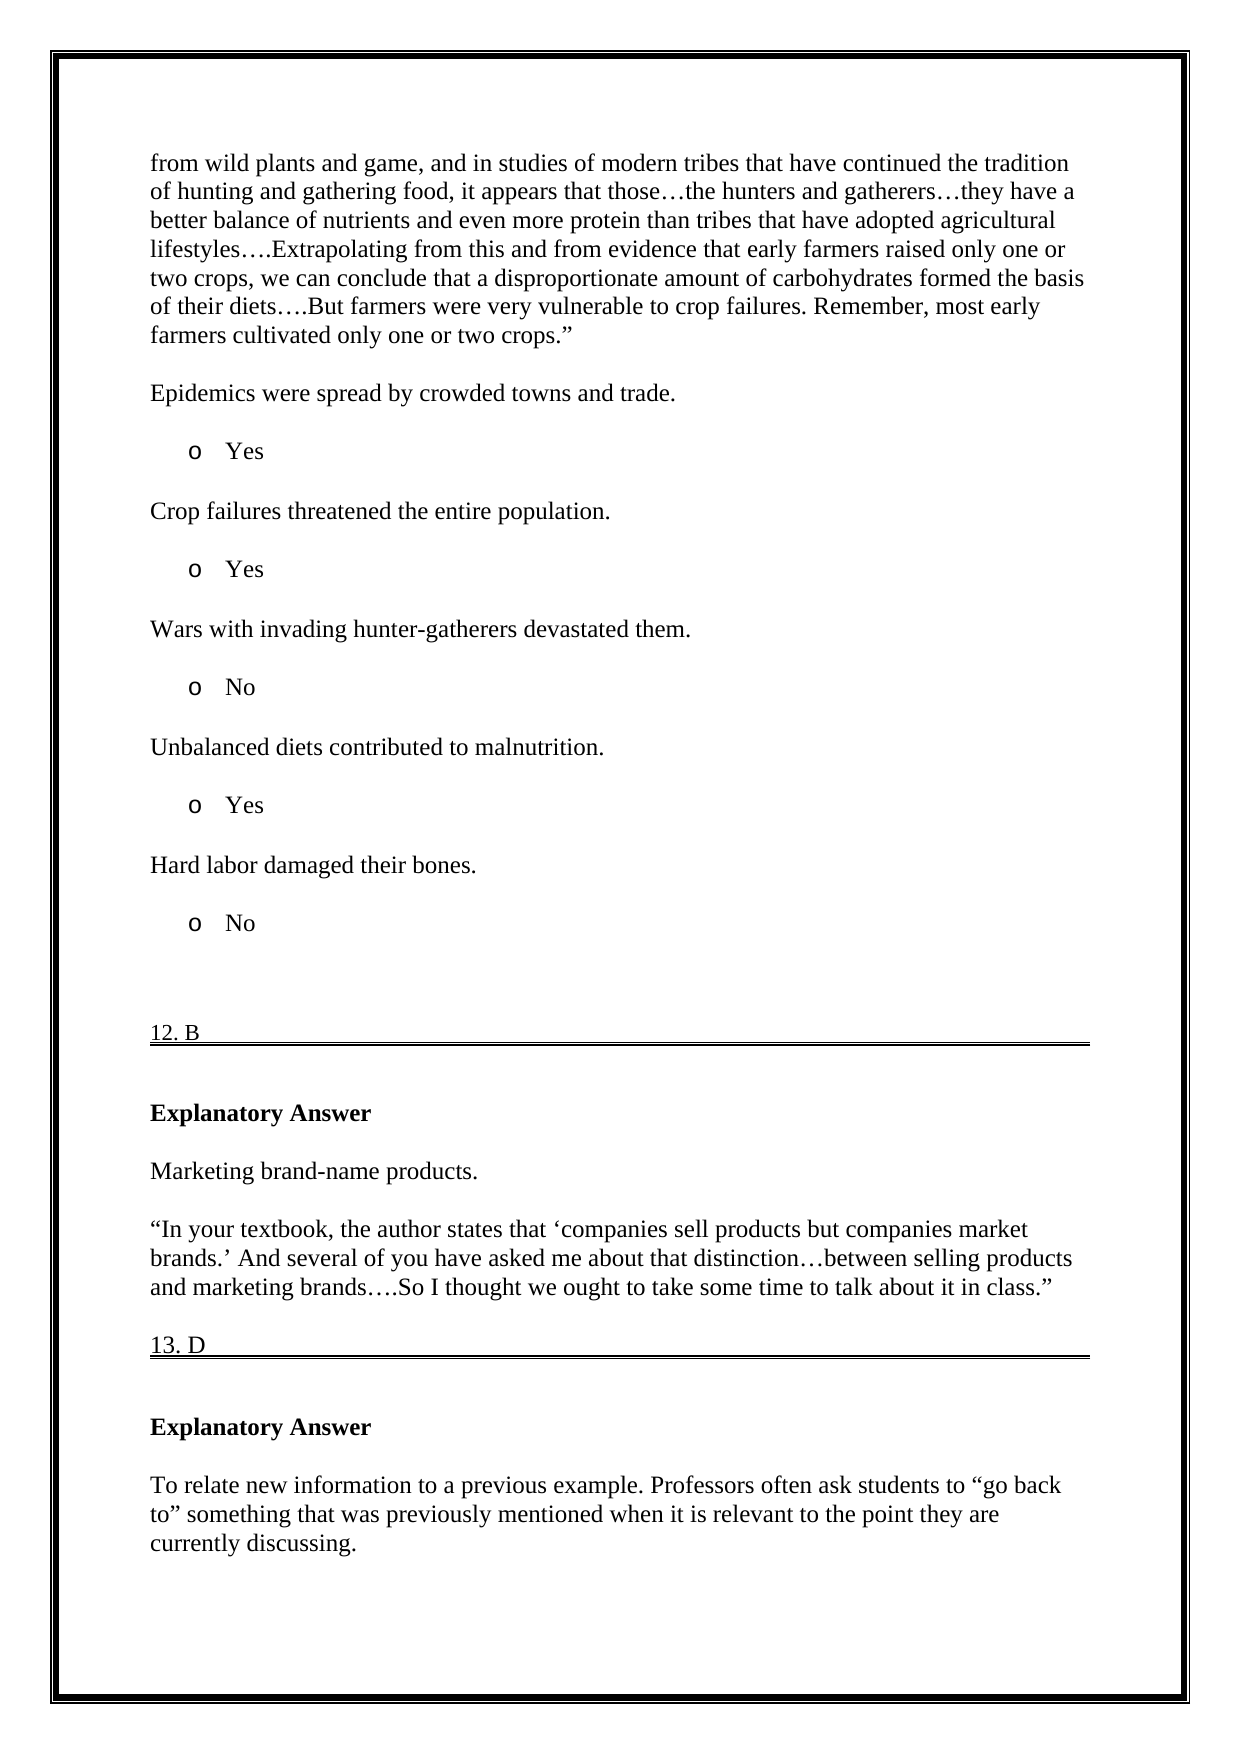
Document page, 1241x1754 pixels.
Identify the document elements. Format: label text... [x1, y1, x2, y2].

text “In your textbook, the author states that ‘companies sell products but companies market brands.’ And several of you have asked me about that distinction…between selling products and marketing brands….So I thought we ought to take some time to talk about it in class.” [150, 1214, 1090, 1301]
text Hard labor damaged their bones. [150, 850, 1090, 878]
text Crop failures threatened the entire population. [150, 496, 1090, 525]
list Yes [187, 436, 1090, 467]
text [150, 148, 1090, 349]
text Epidemics were spread by crowded towns and trade. [150, 378, 1090, 407]
text Marketing brand-name products. [150, 1156, 1090, 1185]
list No [187, 672, 1090, 703]
text Wars with invading hunter-gatherers devastated them. [150, 614, 1090, 643]
list No [187, 908, 1090, 938]
text Explanatory Answer [150, 1412, 1090, 1441]
text Unbalanced diets contributed to malnutrition. [150, 732, 1090, 761]
list Yes [187, 790, 1090, 821]
text To relate new information to a previous example. Professors often ask students to “go back to” something that was previously mentioned when it is relevant to the point they are currently discussing. [150, 1470, 1090, 1557]
text 13. D [150, 1330, 1090, 1355]
text Explanatory Answer [150, 1098, 1090, 1127]
list Yes [187, 554, 1090, 585]
text 12. B [150, 1019, 1090, 1042]
